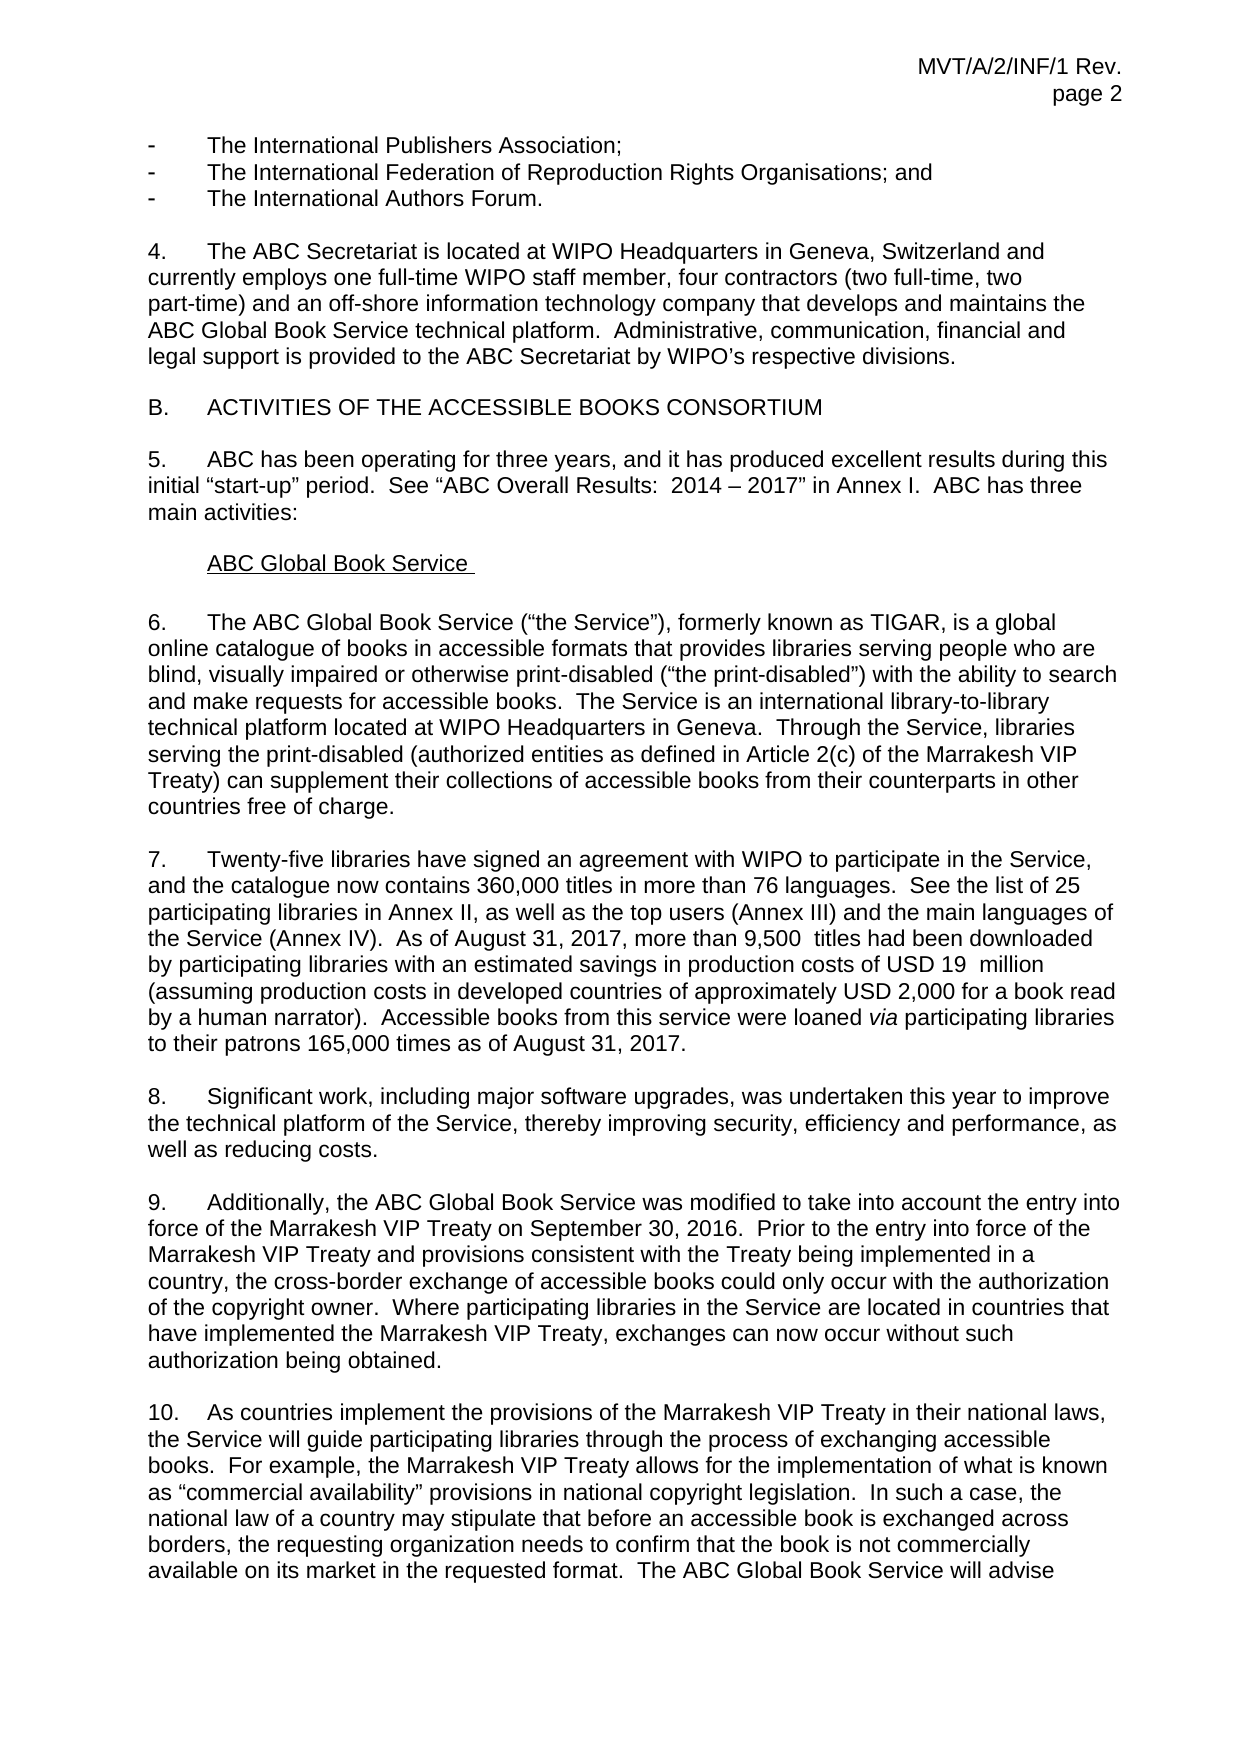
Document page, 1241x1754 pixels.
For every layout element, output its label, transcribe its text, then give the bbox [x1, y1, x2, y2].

list The ABC Global Book Service (“the Service”), formerly known as TIGAR, is a global online catalogue of books in accessible formats that provides libraries serving people who are blind, visually impaired or otherwise print-disabled (“the print-disabled”) with the ability to search and make requests for accessible books. The Service is an international library-to-library technical platform located at WIPO Headquarters in Geneva. Through the Service, libraries serving the print-disabled (authorized entities as defined in Article 2(c) of the Marrakesh VIP Treaty) can supplement their collections of accessible books from their counterparts in other countries free of charge. [148, 609, 1122, 819]
list The International Publishers Association; [148, 132, 1122, 158]
subtitle ABC Global Book Service [148, 550, 1122, 576]
subtitle B. ACTIVITIES OF THE ACCESSIBLE BOOKS CONSORTIUM [148, 394, 1122, 421]
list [148, 1399, 1122, 1584]
list The ABC Secretariat is located at WIPO Headquarters in Geneva, Switzerland and currently employs one full-time WIPO staff member, four contractors (two full-time, two part-time) and an off-shore information technology company that develops and maintains the ABC Global Book Service technical platform. Administrative, communication, financial and legal support is provided to the ABC Secretariat by WIPO’s respective divisions. [148, 238, 1117, 369]
subtitle 5. ABC has been operating for three years, and it has produced excellent results during this initial “start-up” period. See “ABC Overall Results: 2014 – 2017” in Annex I. ABC has three main activities: [148, 446, 1122, 525]
list Significant work, including major software upgrades, was undertaken this year to improve the technical platform of the Service, thereby improving security, efficiency and performance, as well as reducing costs. [148, 1083, 1122, 1162]
list The International Federation of Reproduction Rights Organisations; and [148, 158, 1122, 185]
list The International Authors Forum. [148, 185, 1117, 211]
list Additionally, the ABC Global Book Service was modified to take into account the entry into force of the Marrakesh VIP Treaty on September 30, 2016. Prior to the entry into force of the Marrakesh VIP Treaty and provisions consistent with the Treaty being implemented in a country, the cross-border exchange of accessible books could only occur with the authorization of the copyright owner. Where participating libraries in the Service are located in countries that have implemented the Marrakesh VIP Treaty, exchanges can now occur without such authorization being obtained. [148, 1188, 1122, 1373]
list Twenty-five libraries have signed an agreement with WIPO to participate in the Service, and the catalogue now contains 360,000 titles in more than 76 languages. See the list of 25 participating libraries in Annex II, as well as the top users (Annex III) and the main languages of the Service (Annex IV). As of August 31, 2017, more than 9,500 titles had been downloaded by participating libraries with an estimated savings in production costs of USD 19 million (assuming production costs in developed countries of approximately USD 2,000 for a book read by a human narrator). Accessible books from this service were loaned via participating libraries to their patrons 165,000 times as of August 31, 2017. [148, 846, 1122, 1057]
